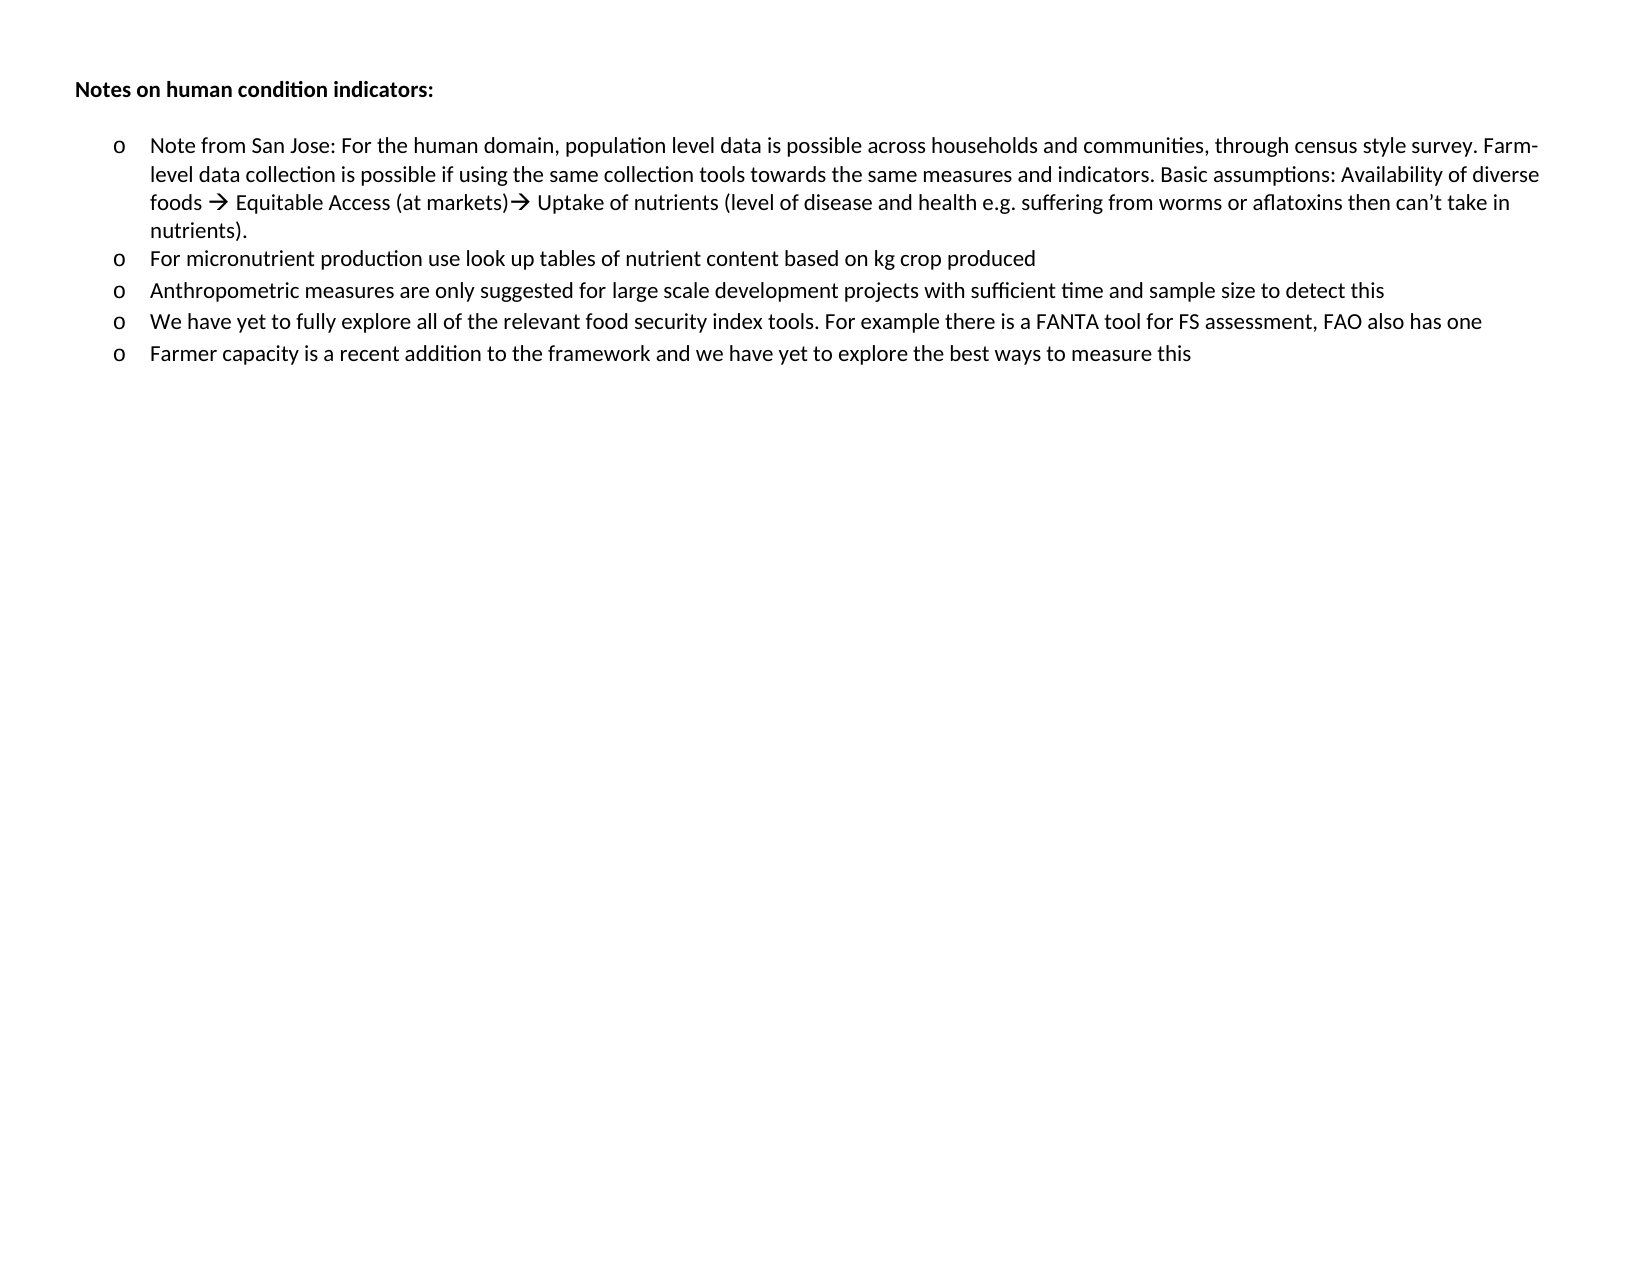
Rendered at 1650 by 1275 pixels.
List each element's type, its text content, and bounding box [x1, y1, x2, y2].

list We have yet to fully explore all of the relevant food security index tools. For example there is a FANTA tool for FS assessment, FAO also has one [112, 307, 1563, 336]
list Anthropometric measures are only suggested for large scale development projects with sufficient time and sample size to detect this [112, 276, 1563, 305]
list Note from San Jose: For the human domain, population level data is possible across households and communities, through census style survey. Farm-level data collection is possible if using the same collection tools towards the same measures and indicators. Basic assumptions: Availability of diverse foods Equitable Access (at markets) Uptake of nutrients (level of disease and health e.g. suffering from worms or aflatoxins then can’t take in nutrients). [112, 131, 1563, 244]
list Farmer capacity is a recent addition to the framework and we have yet to explore the best ways to measure this [112, 339, 1563, 368]
text Notes on human condition indicators: [75, 75, 1563, 103]
list For micronutrient production use look up tables of nutrient content based on kg crop produced [112, 244, 1563, 273]
